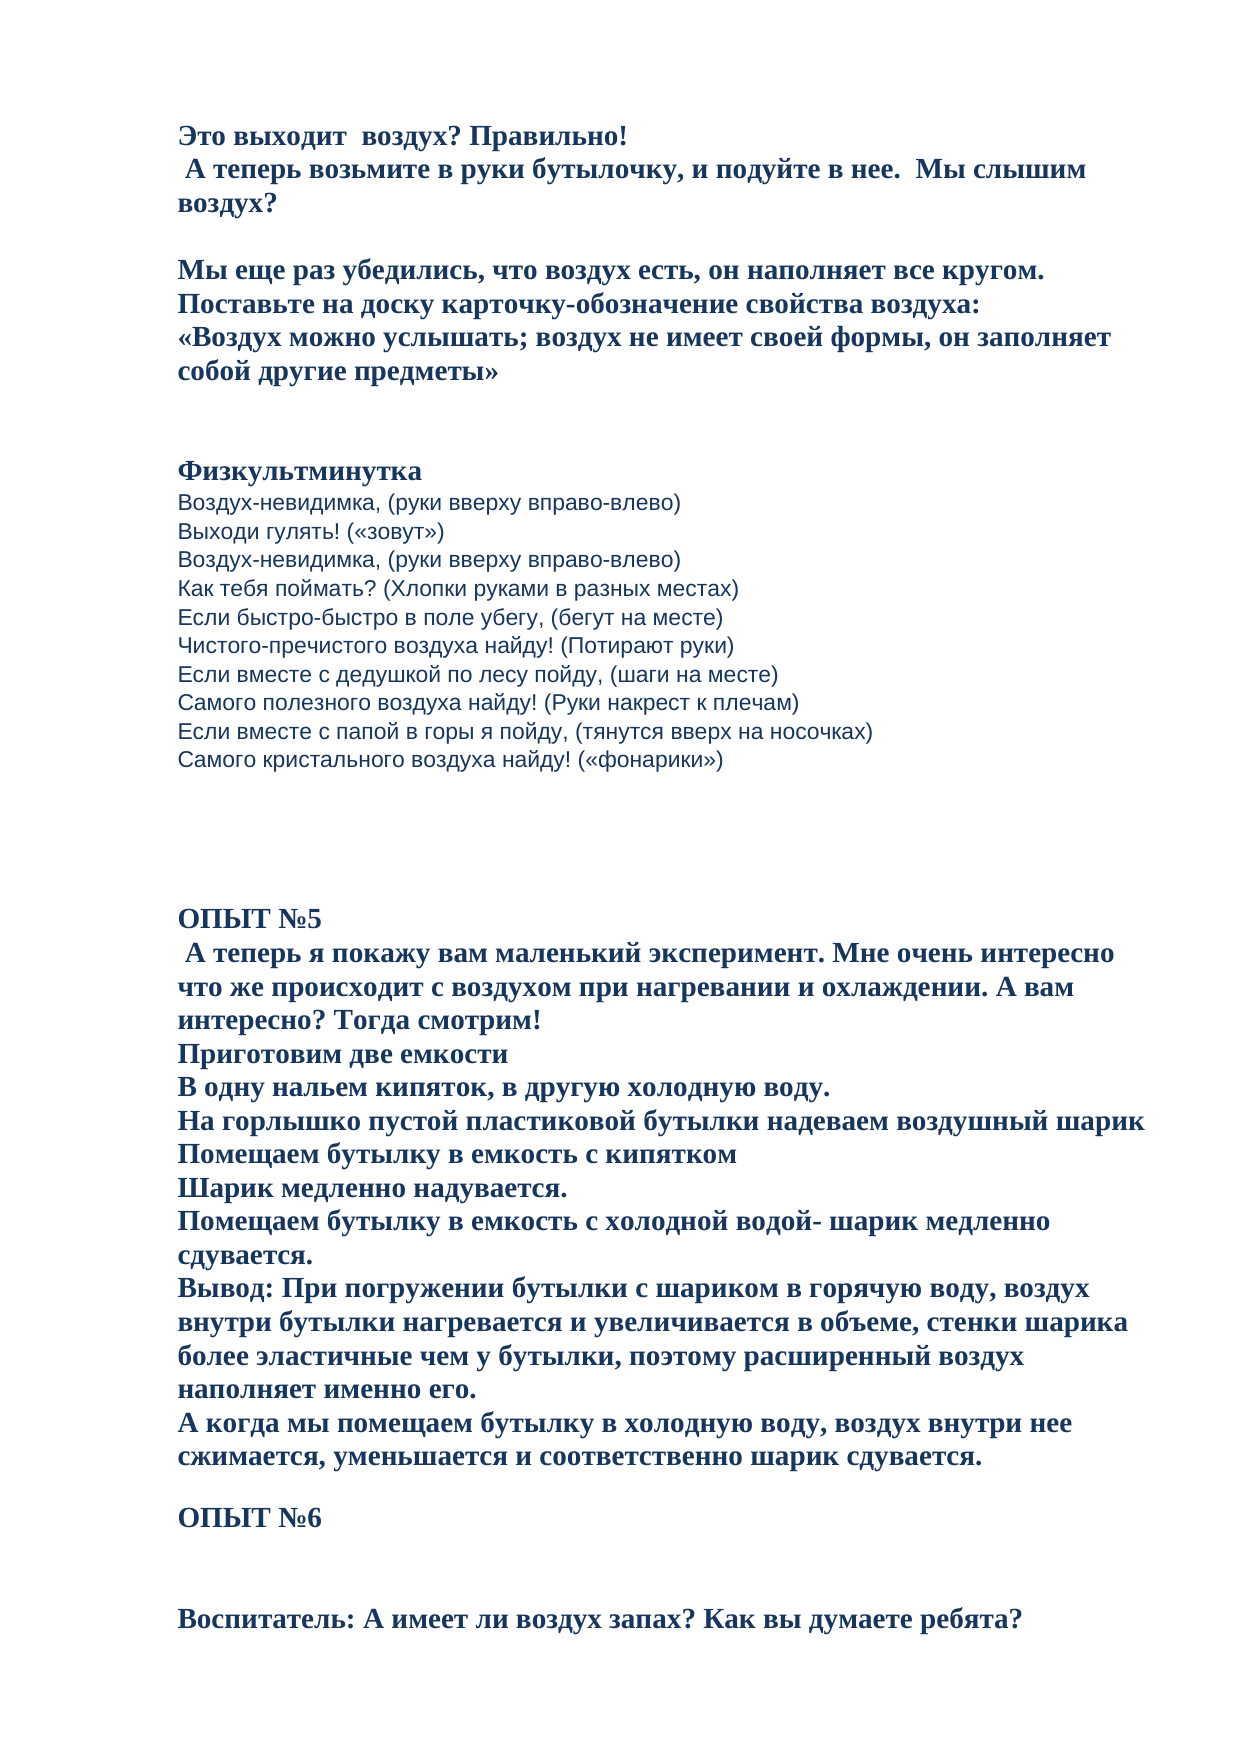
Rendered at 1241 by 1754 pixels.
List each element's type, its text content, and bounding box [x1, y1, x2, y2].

text А когда мы помещаем бутылку в холодную воду, воздух внутри нее сжимается, уменьшается и соответственно шарик сдувается. [177, 1405, 1152, 1472]
text Приготовим две емкости [177, 1036, 1152, 1069]
text Воспитатель: А имеет ли воздух запах? Как вы думаете ребята? [177, 1601, 1152, 1634]
text Помещаем бутылку в емкость с кипятком [177, 1136, 1152, 1170]
text Помещаем бутылку в емкость с холодной водой- шарик медленно сдувается. [177, 1203, 1152, 1271]
text Шарик медленно надувается. [177, 1170, 1152, 1203]
text ОПЫТ №6 [177, 1500, 1152, 1534]
text А теперь я покажу вам маленький эксперимент. Мне очень интересно что же происходит с воздухом при нагревании и охлаждении. А вам интересно? Тогда смотрим! [177, 935, 1152, 1036]
text Поставьте на доску карточку-обозначение свойства воздуха: «Воздух можно услышать; воздух не имеет своей формы, он заполняет собой другие предметы» [177, 286, 1152, 386]
text Вывод: При погружении бутылки с шариком в горячую воду, воздух внутри бутылки нагревается и увеличивается в объеме, стенки шарика более эластичные чем у бутылки, поэтому расширенный воздух наполняет именно его. [177, 1271, 1152, 1405]
text В одну нальем кипяток, в другую холодную воду. [177, 1069, 1152, 1103]
text Физкультминутка Воздух-невидимка, (руки вверху вправо-влево) Выходи гулять! («зовут») Воздух-невидимка, (руки вверху вправо-влево) Как тебя поймать? (Хлопки руками в разных местах) Если быстро-быстро в поле убегу, (бегут на месте) Чистого-пречистого воздуха найду! (Потирают руки) Если вместе с дедушкой по лесу пойду, (шаги на месте) Самого полезного воздуха найду! (Руки накрест к плечам) Если вместе с папой в горы я пойду, (тянутся вверх на носочках) Самого кристального воздуха найду! («фонарики») [177, 453, 1152, 772]
text Это выходит воздух? Правильно! А теперь возьмите в руки бутылочку, и подуйте в нее. Мы слышим воздух? [177, 118, 1152, 219]
text ОПЫТ №5 [177, 902, 1152, 935]
text Мы еще раз убедились, что воздух есть, он наполняет все кругом. [177, 219, 1152, 286]
text На горлышко пустой пластиковой бутылки надеваем воздушный шарик [177, 1103, 1152, 1136]
